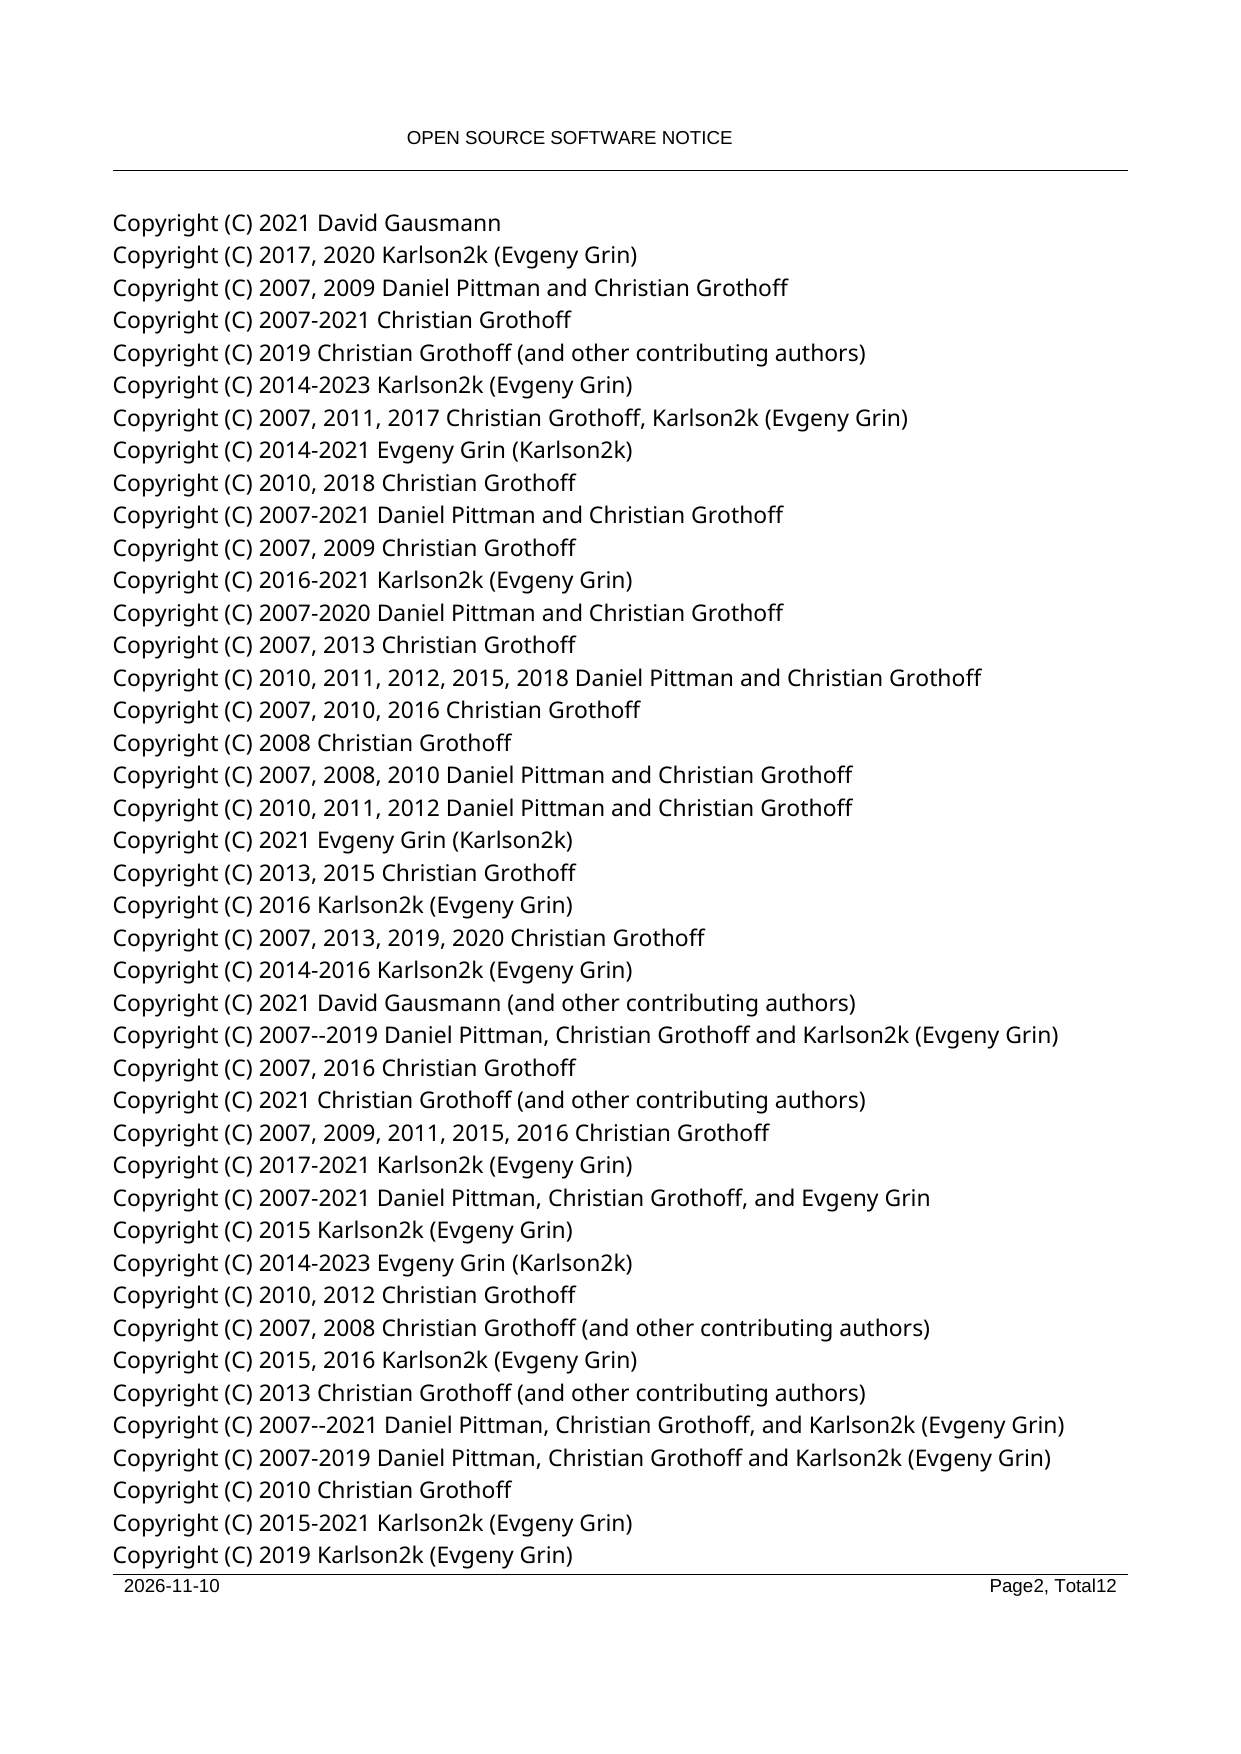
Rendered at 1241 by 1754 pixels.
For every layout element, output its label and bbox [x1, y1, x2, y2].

text [112, 206, 1128, 1571]
